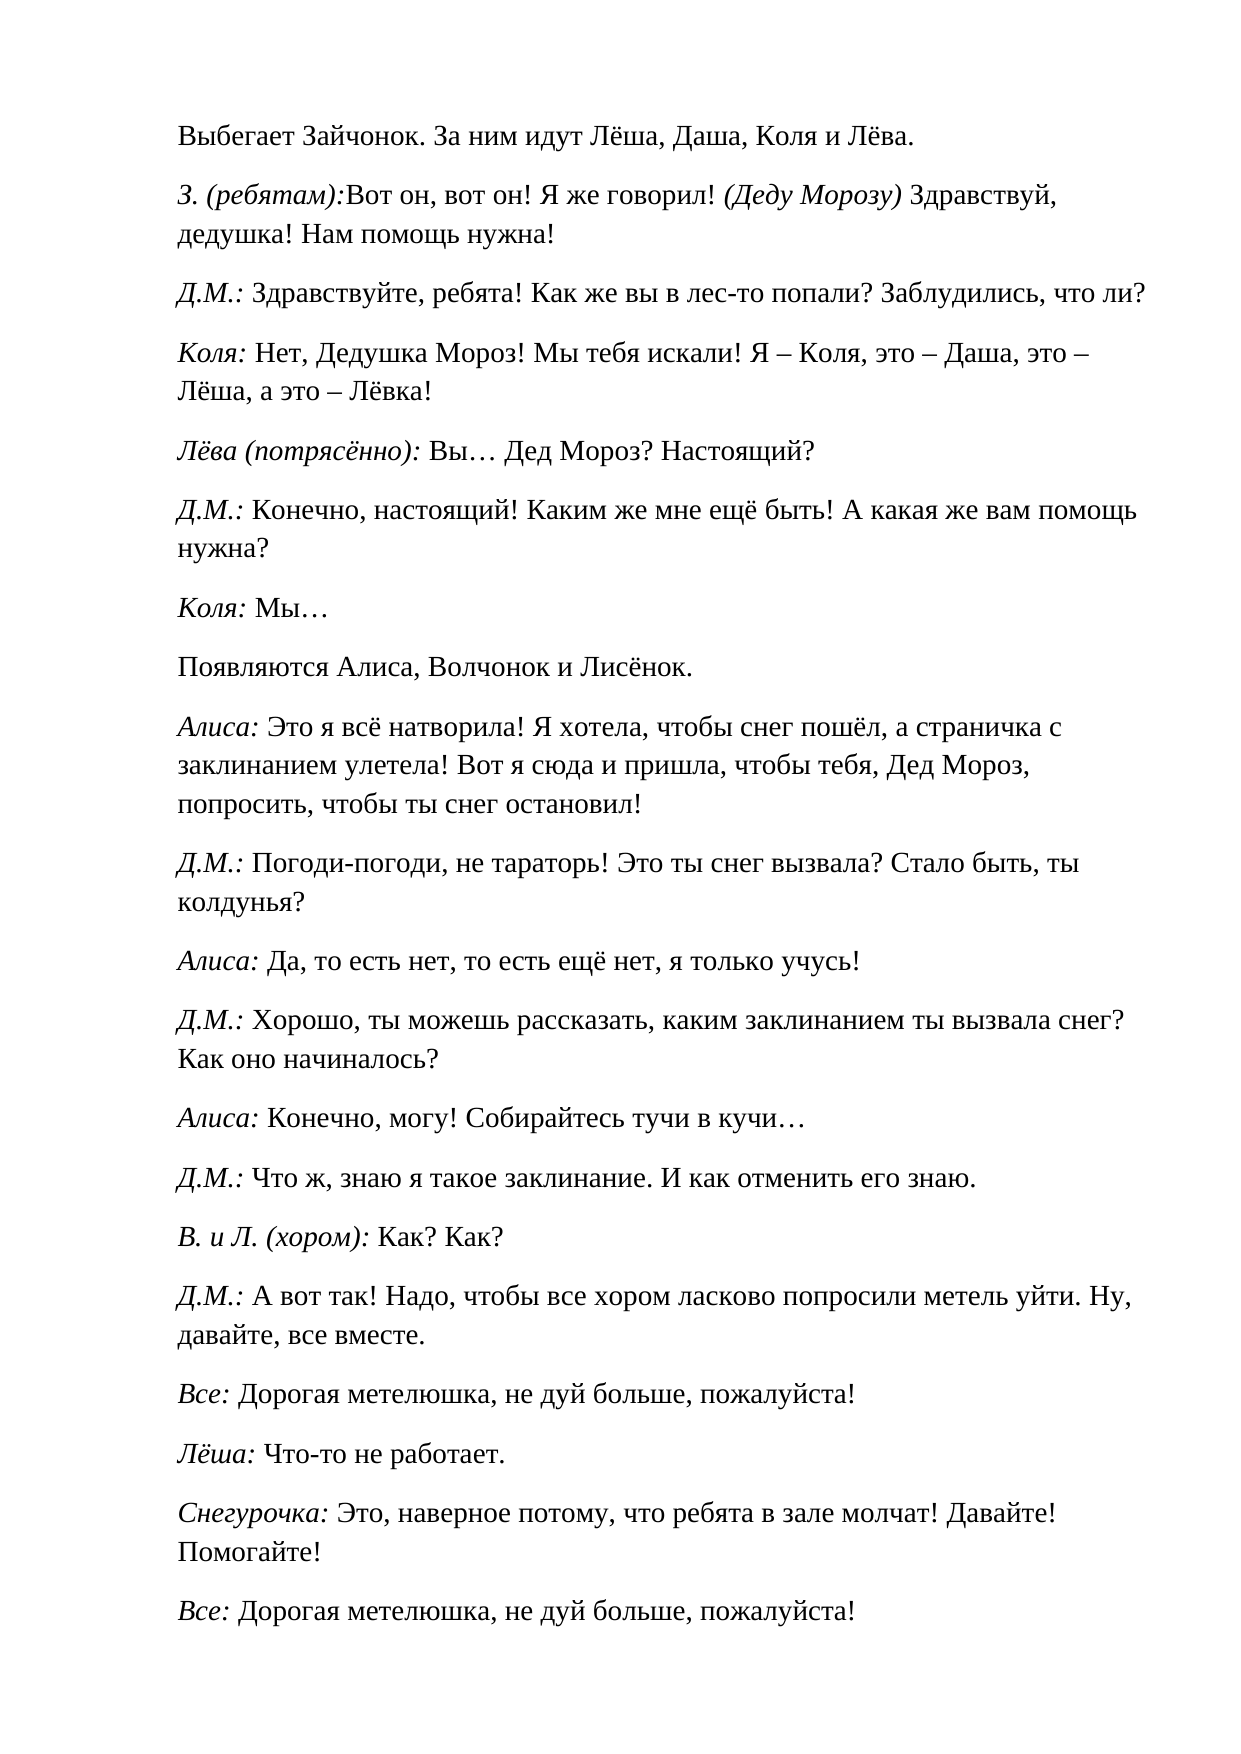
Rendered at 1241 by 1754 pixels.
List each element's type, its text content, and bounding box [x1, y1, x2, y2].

text Все: Дорогая метелюшка, не дуй больше, пожалуйста! [177, 1593, 1152, 1627]
text Д.М.: Конечно, настоящий! Каким же мне ещё быть! А какая же вам помощь нужна? [177, 492, 1152, 564]
text Д.М.: Хорошо, ты можешь рассказать, каким заклинанием ты вызвала снег? Как оно начиналось? [177, 1002, 1152, 1074]
text Коля: Нет, Дедушка Мороз! Мы тебя искали! Я – Коля, это – Даша, это – Лёша, а это – Лёвка! [177, 335, 1152, 407]
text Алиса: Это я всё натворила! Я хотела, чтобы снег пошёл, а страничка с заклинанием улетела! Вот я сюда и пришла, чтобы тебя, Дед Мороз, попросить, чтобы ты снег остановил! [177, 709, 1152, 819]
text В. и Л. (хором): Как? Как? [177, 1219, 1152, 1253]
text Все: Дорогая метелюшка, не дуй больше, пожалуйста! [177, 1376, 1152, 1410]
text З. (ребятам):Вот он, вот он! Я же говорил! (Деду Морозу) Здравствуй, дедушка! Нам помощь нужна! [177, 177, 1152, 249]
text Д.М.: Здравствуйте, ребята! Как же вы в лес-то попали? Заблудились, что ли? [177, 275, 1152, 309]
text Лёша: Что-то не работает. [177, 1436, 1152, 1469]
text Д.М.: Что ж, знаю я такое заклинание. И как отменить его знаю. [177, 1160, 1152, 1193]
text Выбегает Зайчонок. За ним идут Лёша, Даша, Коля и Лёва. [177, 118, 1152, 152]
text Д.М.: А вот так! Надо, чтобы все хором ласково попросили метель уйти. Ну, давайте, все вместе. [177, 1278, 1152, 1351]
text Снегурочка: Это, наверное потому, что ребята в зале молчат! Давайте! Помогайте! [177, 1495, 1152, 1567]
text Д.М.: Погоди-погоди, не тараторь! Это ты снег вызвала? Стало быть, ты колдунья? [177, 845, 1152, 917]
text Алиса: Да, то есть нет, то есть ещё нет, я только учусь! [177, 943, 1152, 977]
text Алиса: Конечно, могу! Собирайтесь тучи в кучи… [177, 1100, 1152, 1134]
text Коля: Мы… [177, 590, 1152, 623]
text Появляются Алиса, Волчонок и Лисёнок. [177, 649, 1152, 683]
text Лёва (потрясённо): Вы… Дед Мороз? Настоящий? [177, 433, 1152, 466]
